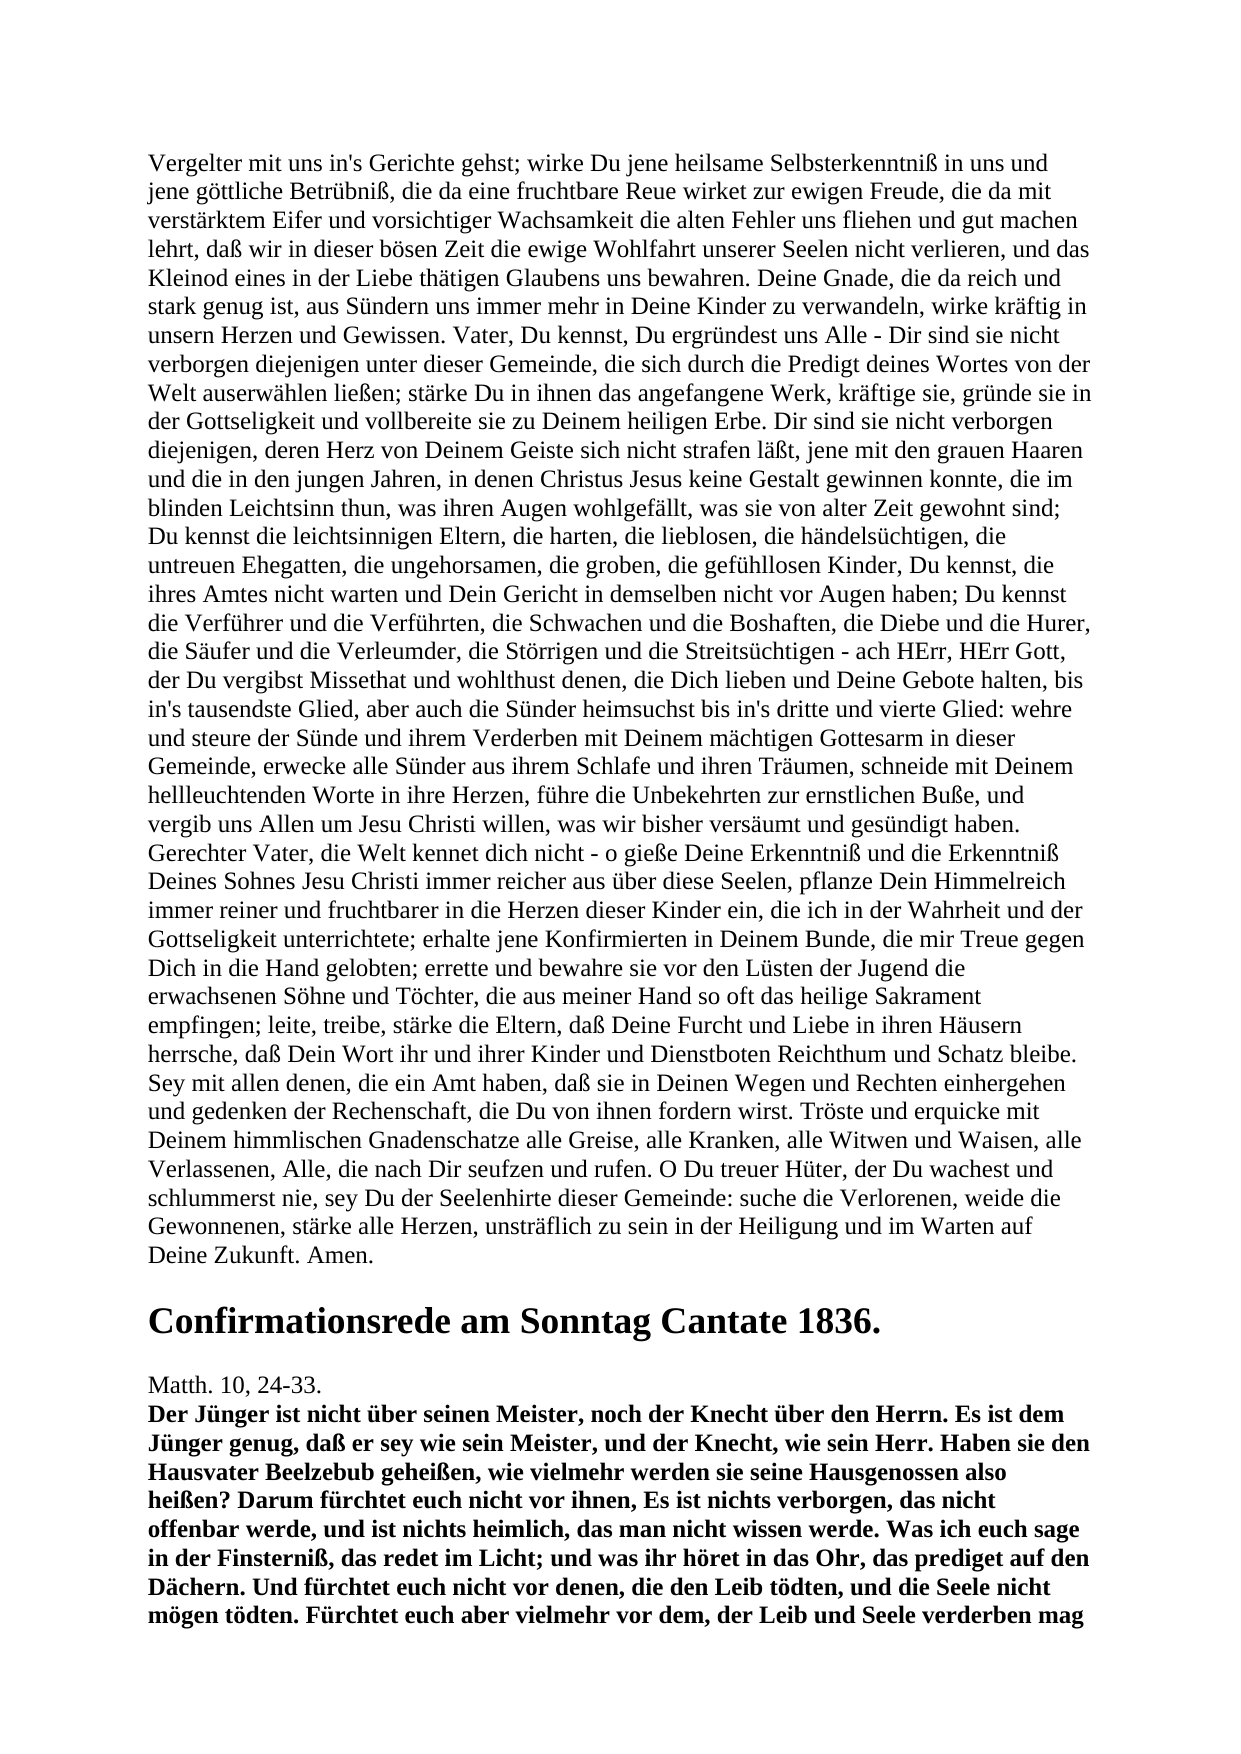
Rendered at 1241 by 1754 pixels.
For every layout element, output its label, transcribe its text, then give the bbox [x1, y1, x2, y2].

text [148, 148, 1093, 1269]
subtitle Confirmationsrede am Sonntag Cantate 1836. [148, 1298, 1093, 1341]
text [148, 1370, 1093, 1629]
